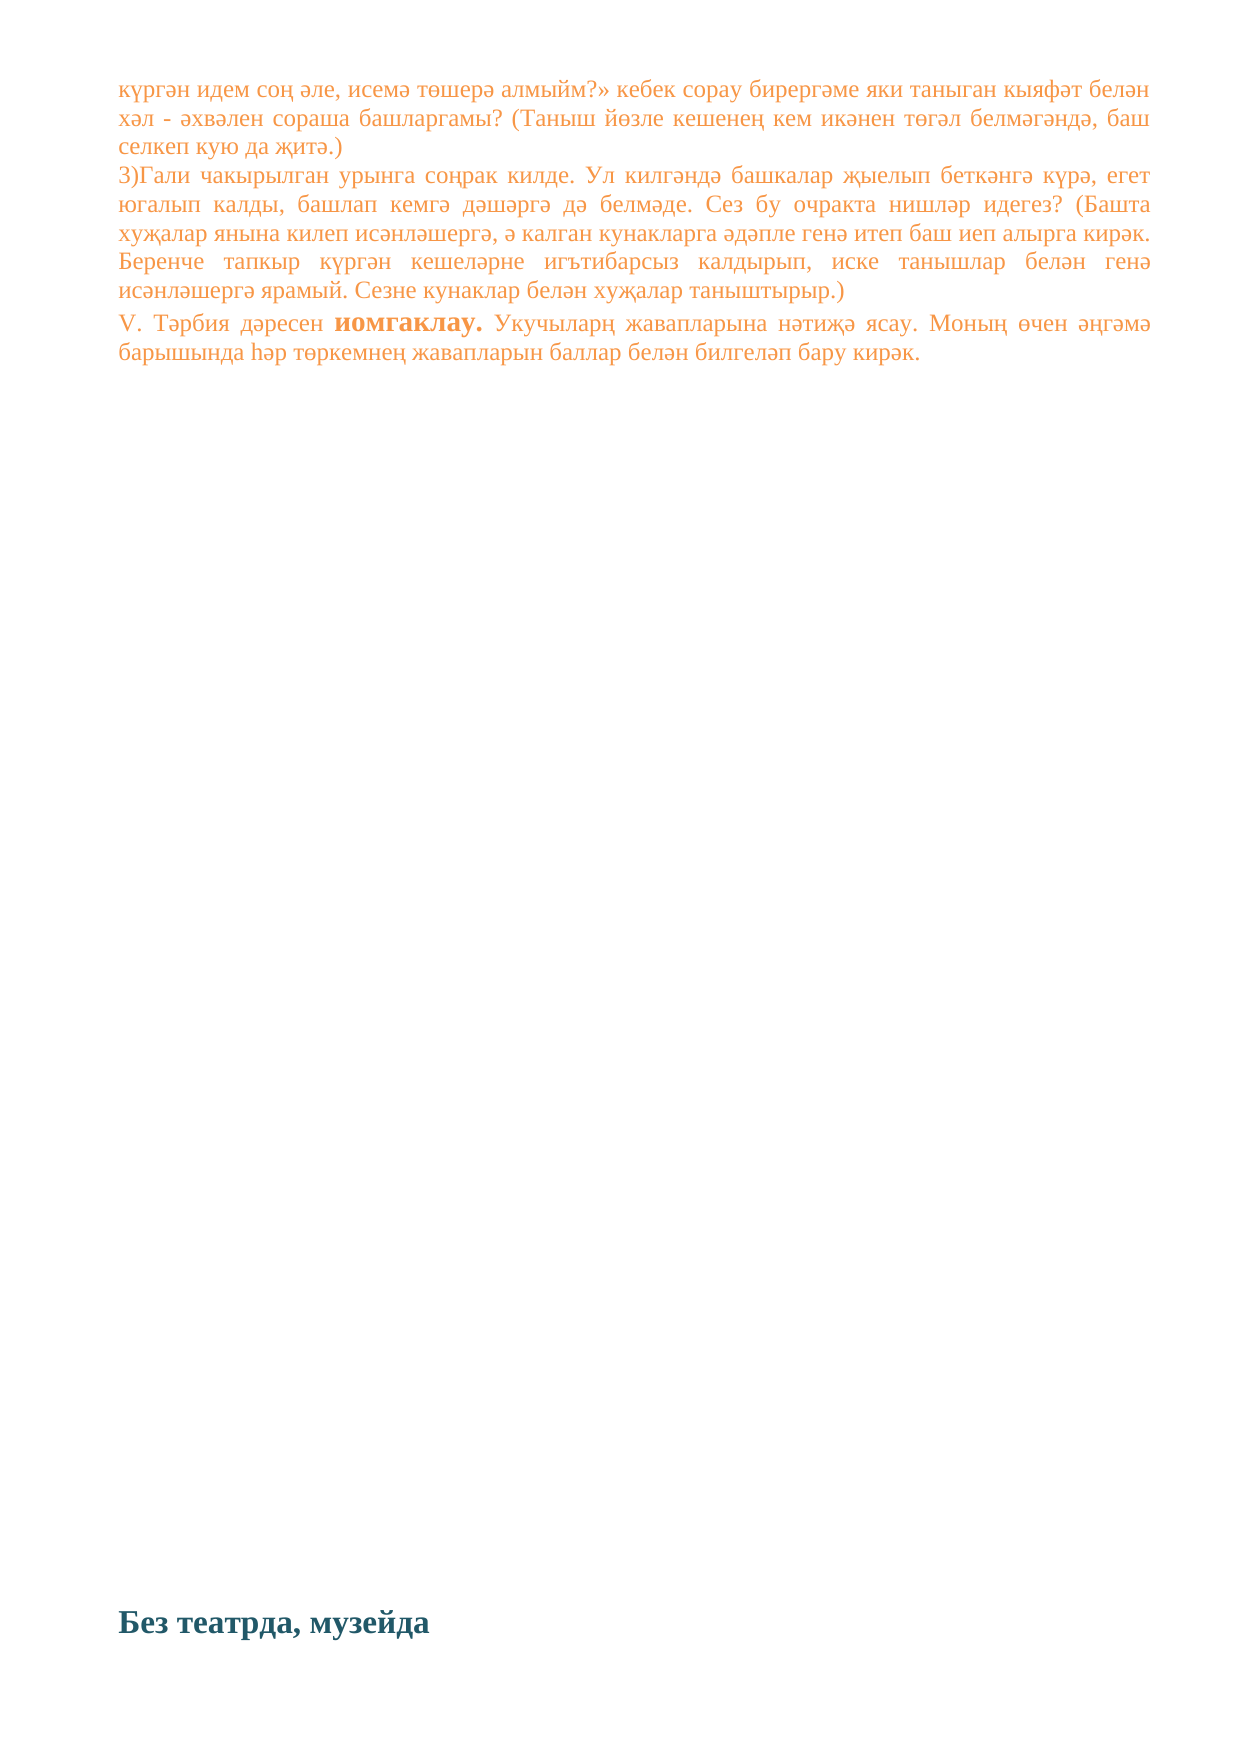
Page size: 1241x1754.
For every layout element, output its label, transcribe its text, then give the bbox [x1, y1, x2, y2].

text 3)Гали чакырылган урынга соңрак килде. Ул килгәндә башкалар җыелып беткәнгә күрә, егет югалып калды, башлап кемгә дәшәргә дә белмәде. Сез бу очракта нишләр идегез? (Башта хуҗалар янына килеп исәнләшергә, ә калган кунакларга әдәпле генә итеп баш иеп алырга кирәк. Беренче тапкыр күргән кешеләрне игътибарсыз калдырып, иске танышлар белән генә исәнләшергә ярамый. Сезне кунаклар белән хуҗалар таныштырыр.) [118, 160, 1152, 304]
text V. Тәрбия дәресен иомгаклау. Укучыларң жавапларына нәтиҗә ясау. Моның өчен әңгәмә барышында һәр төркемнең жавапларын баллар белән билгеләп бару кирәк. [118, 304, 1152, 366]
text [118, 74, 1152, 160]
text Без театрда, музейда [118, 1602, 1152, 1641]
